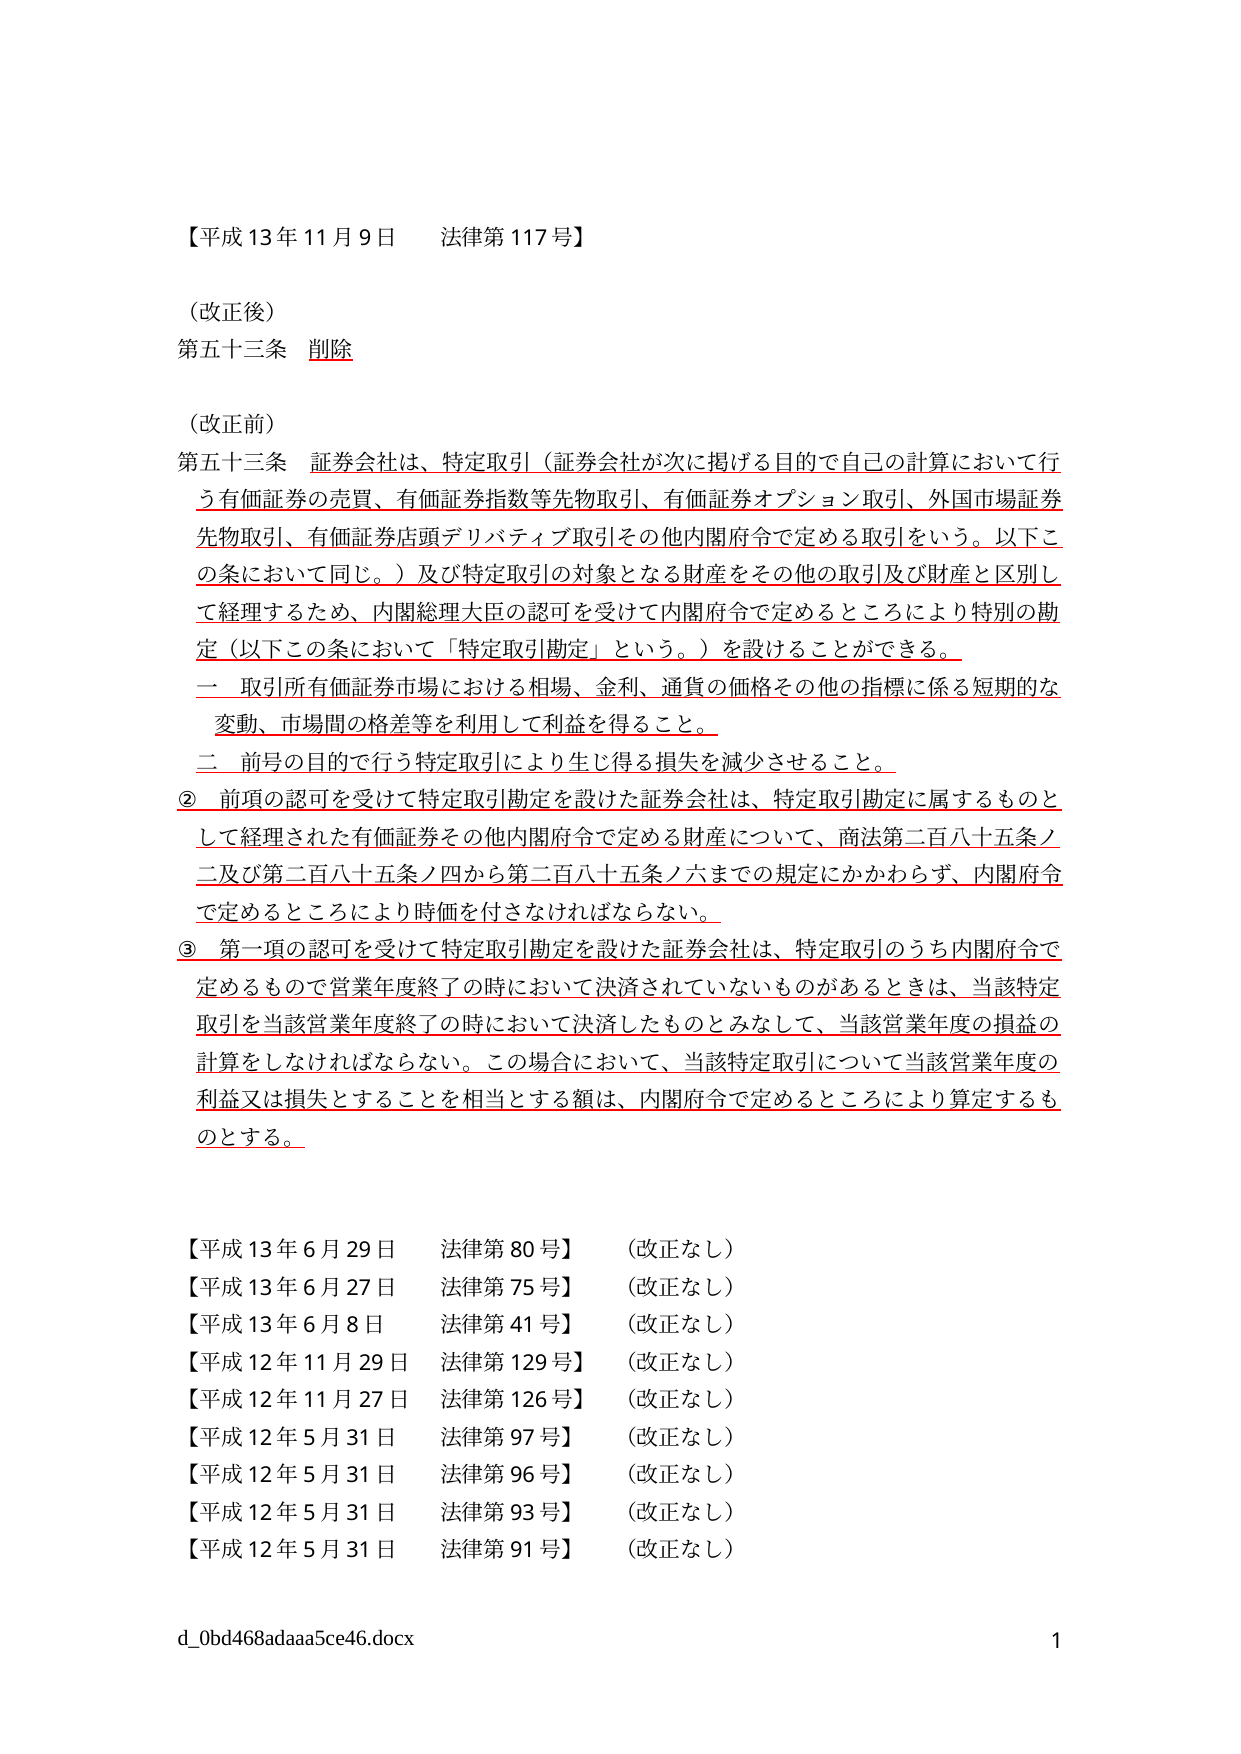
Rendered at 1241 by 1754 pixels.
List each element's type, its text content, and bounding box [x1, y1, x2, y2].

text ③ 第一項の認可を受けて特定取引勘定を設けた証券会社は、特定取引のうち内閣府令で定めるもので営業年度終了の時において決済されていないものがあるときは、当該特定取引を当該営業年度終了の時において決済したものとみなして、当該営業年度の損益の計算をしなければならない。この場合において、当該特定取引について当該営業年度の利益又は損失とすることを相当とする額は、内閣府令で定めるところにより算定するものとする。 [177, 929, 1063, 1154]
text 【平成13年11月9日 法律第117号】 [177, 217, 1063, 254]
text 二 前号の目的で行う特定取引により生じ得る損失を減少させること。 [196, 742, 1063, 779]
text 【平成12年5月31日 法律第91号】 （改正なし） [177, 1529, 1063, 1567]
text （改正前） [177, 404, 1063, 442]
text 【平成13年6月27日 法律第75号】 （改正なし） [177, 1267, 1063, 1304]
text 【平成12年5月31日 法律第96号】 （改正なし） [177, 1454, 1063, 1492]
text 【平成12年5月31日 法律第93号】 （改正なし） [177, 1492, 1063, 1529]
text （改正後） [177, 292, 1063, 329]
text 【平成12年11月27日 法律第126号】 （改正なし） [177, 1379, 1063, 1417]
text 第五十三条 削除 [177, 329, 1063, 367]
text 【平成12年11月29日 法律第129号】 （改正なし） [177, 1342, 1063, 1379]
text 【平成13年6月8日 法律第41号】 （改正なし） [177, 1304, 1063, 1342]
text ② 前項の認可を受けて特定取引勘定を設けた証券会社は、特定取引勘定に属するものとして経理された有価証券その他内閣府令で定める財産について、商法第二百八十五条ノ二及び第二百八十五条ノ四から第二百八十五条ノ六までの規定にかかわらず、内閣府令で定めるところにより時価を付さなければならない。 [177, 779, 1063, 929]
text 【平成13年6月29日 法律第80号】 （改正なし） [177, 1229, 1063, 1267]
text 一 取引所有価証券市場における相場、金利、通貨の価格その他の指標に係る短期的な変動、市場間の格差等を利用して利益を得ること。 [196, 667, 1063, 742]
text 【平成12年5月31日 法律第97号】 （改正なし） [177, 1417, 1063, 1454]
text 第五十三条 証券会社は、特定取引（証券会社が次に掲げる目的で自己の計算において行う有価証券の売買、有価証券指数等先物取引、有価証券オプション取引、外国市場証券先物取引、有価証券店頭デリバティブ取引その他内閣府令で定める取引をいう。以下この条において同じ。）及び特定取引の対象となる財産をその他の取引及び財産と区別して経理するため、内閣総理大臣の認可を受けて内閣府令で定めるところにより特別の勘定（以下この条において「特定取引勘定」という。）を設けることができる。 [177, 442, 1063, 667]
